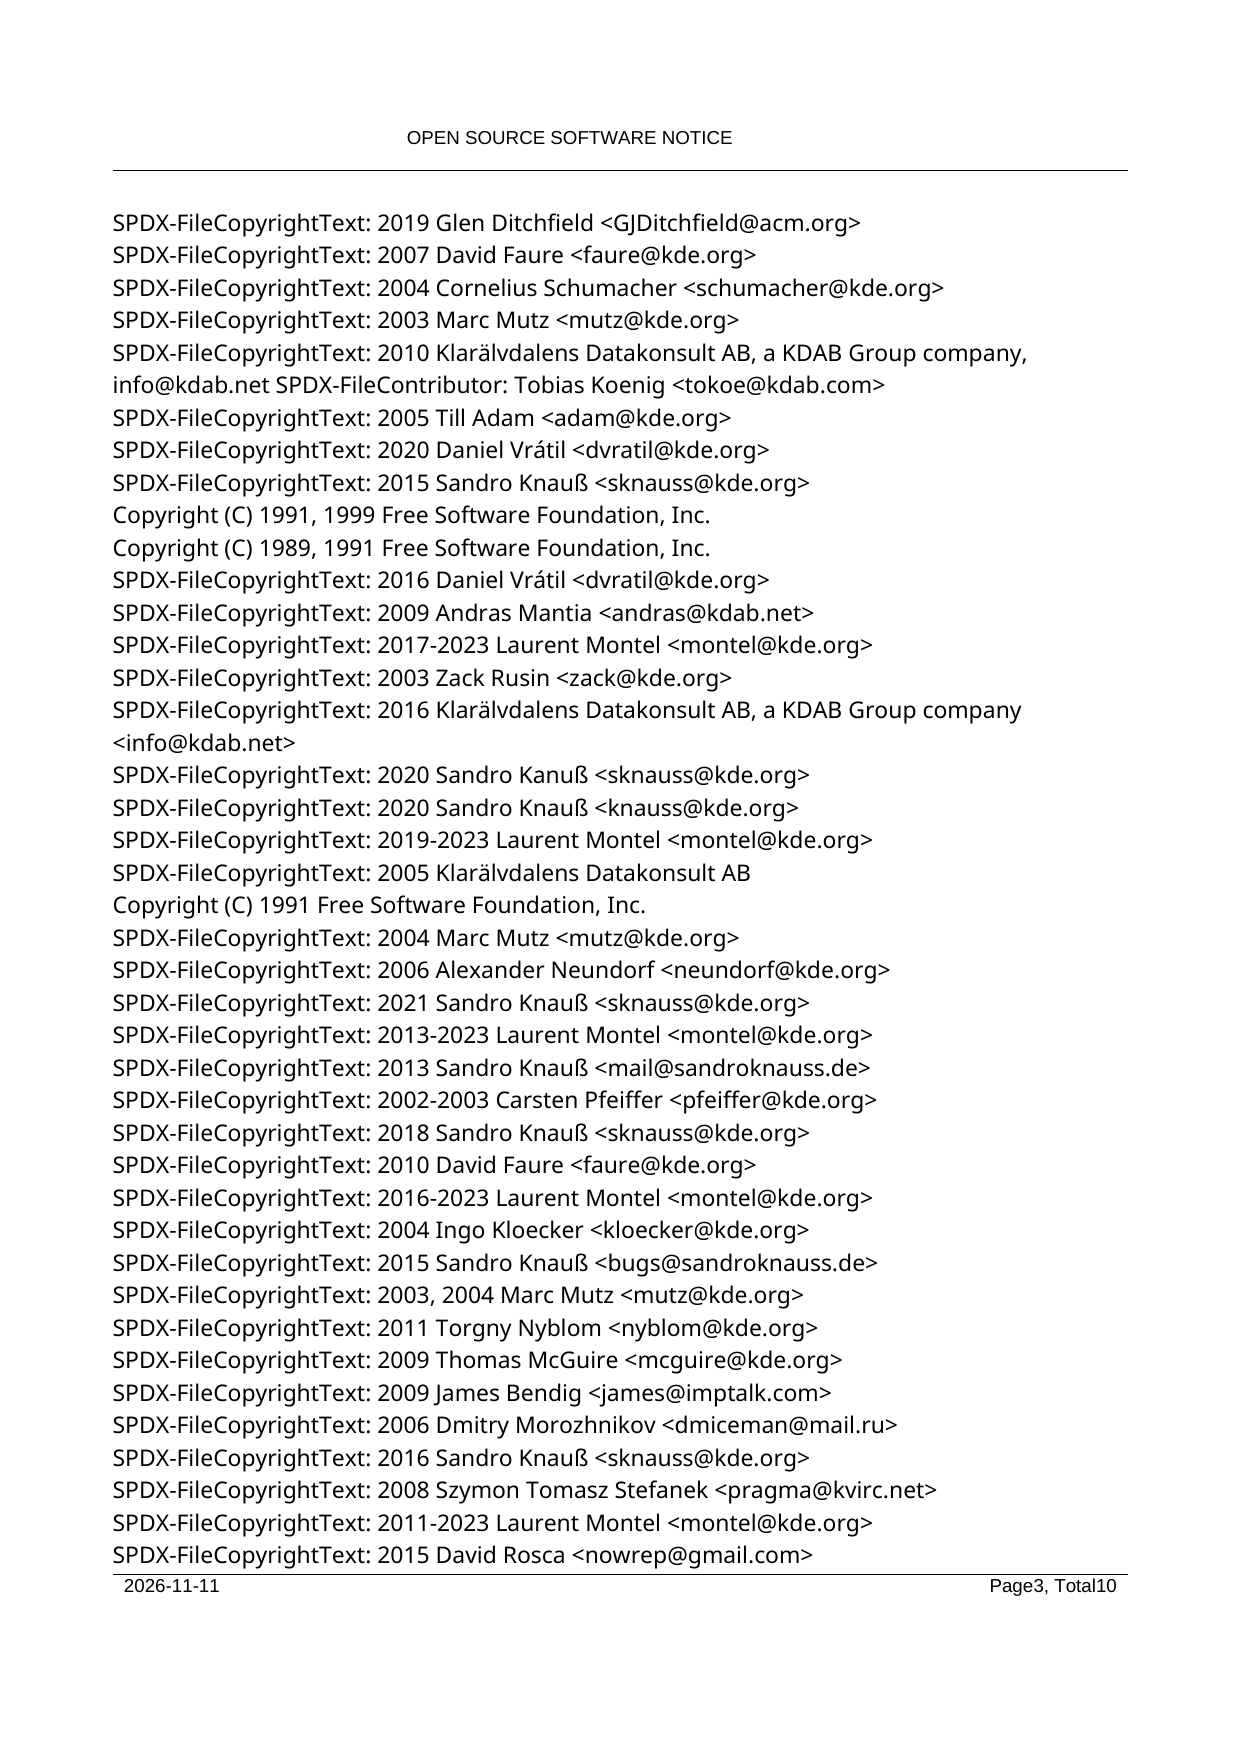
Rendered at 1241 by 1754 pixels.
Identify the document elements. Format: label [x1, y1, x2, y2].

text [112, 206, 1128, 1571]
